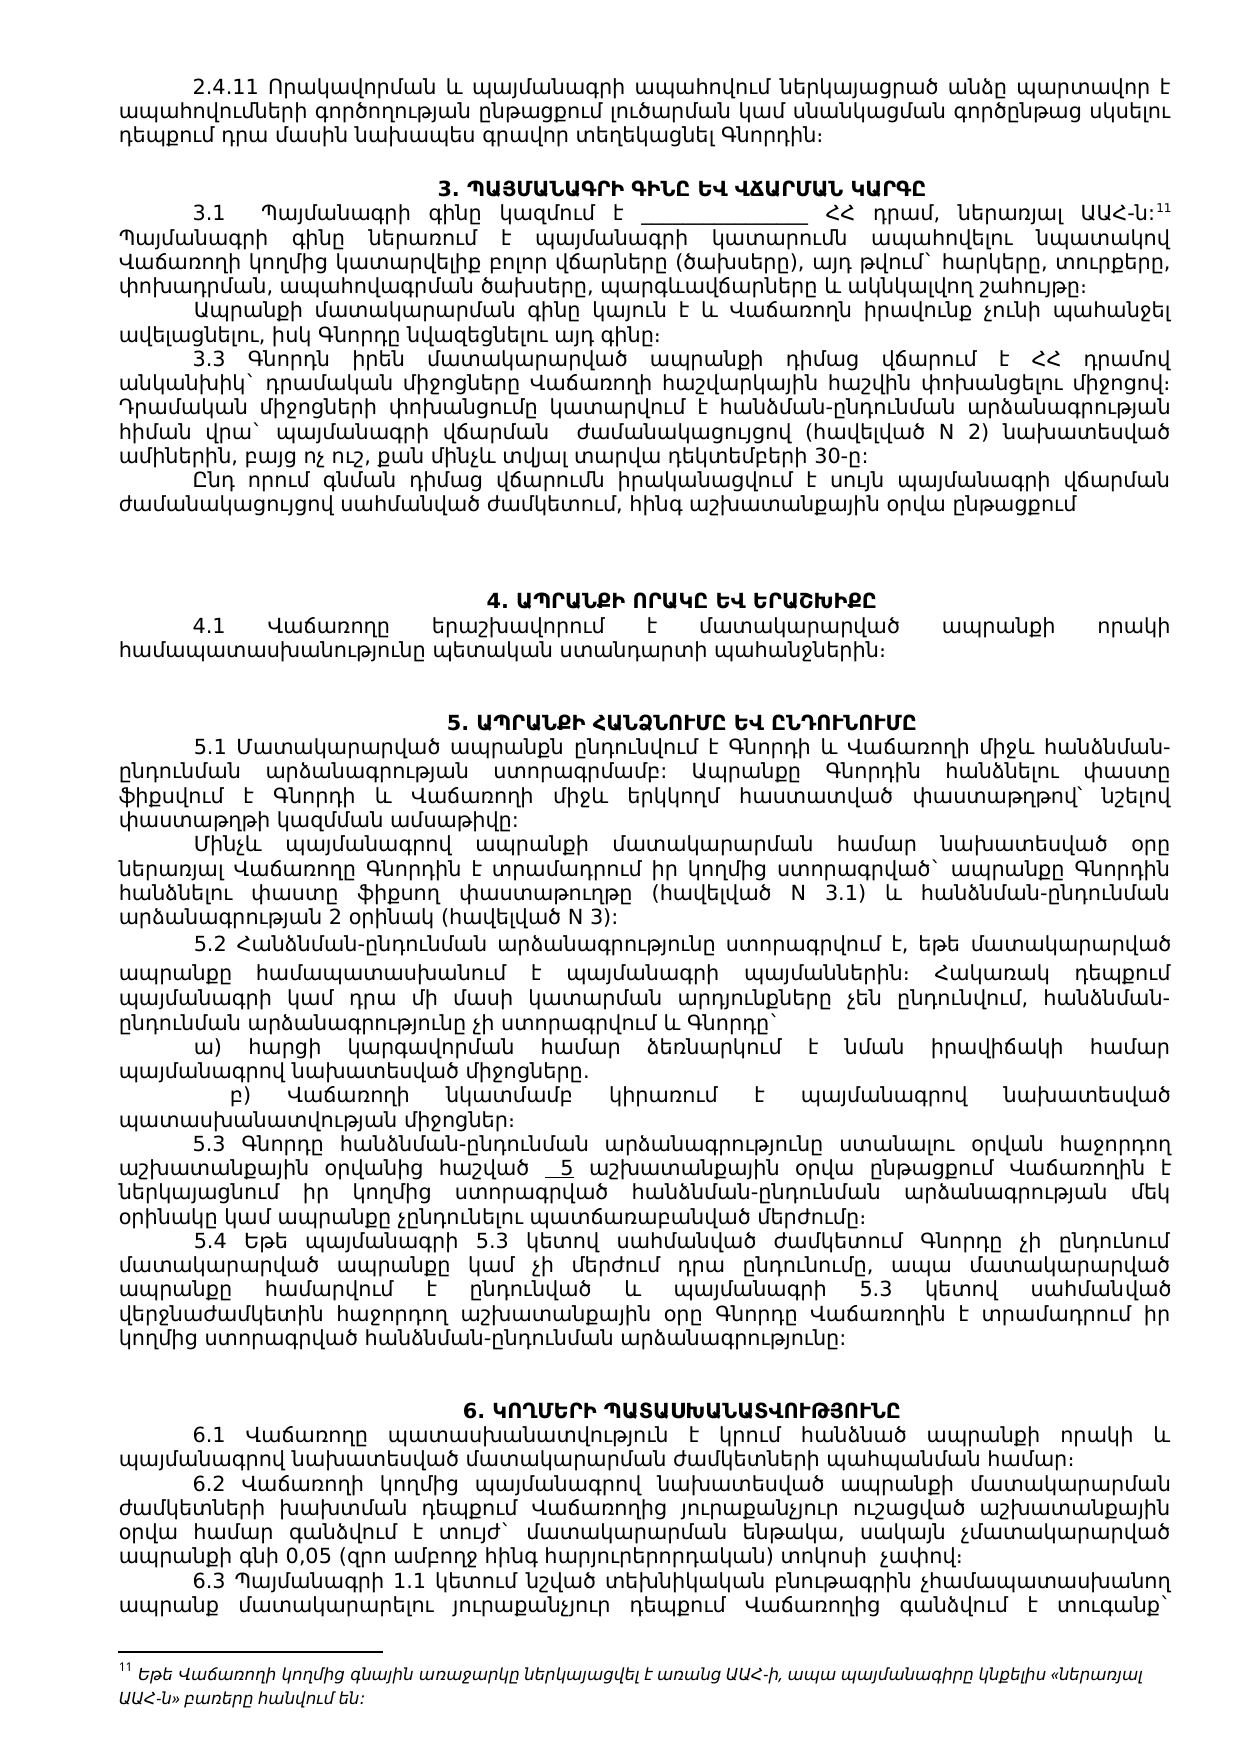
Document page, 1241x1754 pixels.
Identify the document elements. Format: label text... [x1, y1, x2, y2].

text Ընդ որում գնման դիմաց վճարումն իրականացվում է սույն պայմանագրի վճարման ժամանակացույցով սահմանված ժամկետում, հինգ աշխատանքային օրվա ընթացքում [118, 468, 1171, 517]
text Ապրանքի մատակարարման գինը կայուն է և Վաճառողն իրավունք չունի պահանջել ավելացնելու, իսկ Գնորդը նվազեցնելու այդ գինը։ [118, 298, 1171, 347]
text 3.3 Գնորդն իրեն մատակարարված ապրանքի դիմաց վճարում է ՀՀ դրամով անկանխիկ` դրամական միջոցները Վաճառողի հաշվարկային հաշվին փոխանցելու միջոցով։ Դրամական միջոցների փոխանցումը կատարվում է հանձման-ընդունման արձանագրության հիման վրա` պայմանագրի վճարման ժամանակացույցով (հավելված N 2) նախատեսված ամիներին, բայց ոչ ուշ, քան մինչև տվյալ տարվա դեկտեմբերի 30-ը: [118, 347, 1171, 468]
text 2.4.11 Որակավորման և պայմանագրի ապահովում ներկայացրած անձը պարտավոր է ապահովումների գործողության ընթացքում լուծարման կամ սնանկացման գործընթաց սկսելու դեպքում դրա մասին նախապես գրավոր տեղեկացնել Գնորդին։ [118, 75, 1171, 148]
text 3.1 Պայմանագրի գինը կազմում է ________________ ՀՀ դրամ, ներառյալ ԱԱՀ-ն: Պայմանագրի գինը ներառում է պայմանագրի կատարումն ապահովելու նպատակով Վաճառողի կողմից կատարվելիք բոլոր վճարները (ծախսերը), այդ թվում` հարկերը, տուրքերը, փոխադրման, ապահովագրման ծախսերը, պարգևավճարները և ակնկալվող շահույթը։ [118, 201, 1171, 298]
text 6.1 Վաճառողը պատասխանատվություն է կրում հանձնած ապրանքի որակի և պայմանագրով նախատեսված մատակարարման ժամկետների պահպանման համար։ [118, 1423, 1171, 1472]
text 5.3 Գնորդը հանձնման-ընդունման արձանագրությունը ստանալու օրվան հաջորդող աշխատանքային օրվանից հաշված 5 աշխատանքային օրվա ընթացքում Վաճառողին է ներկայացնում իր կողմից ստորագրված հանձնման-ընդունման արձանագրության մեկ օրինակը կամ ապրանքը չընդունելու պատճառաբանված մերժումը։ [118, 1132, 1171, 1229]
text ա) հարցի կարգավորման համար ձեռնարկում է նման իրավիճակի համար պայմանագրով նախատեսված միջոցները. [118, 1035, 1171, 1083]
text 3. ՊԱՅՄԱՆԱԳՐԻ ԳԻՆԸ ԵՎ ՎՃԱՐՄԱՆ ԿԱՐԳԸ [118, 177, 1171, 201]
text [118, 1569, 1171, 1617]
text Մինչև պայմանագրով ապրանքի մատակարարման համար նախատեսված օրը ներառյալ Վաճառողը Գնորդին է տրամադրում իր կողմից ստորագրված` ապրանքը Գնորդին հանձնելու փաստը ֆիքսող փաստաթուղթը (հավելված N 3.1) և հանձնման-ընդունման արձանագրության 2 օրինակ (հավելված N 3): [118, 832, 1171, 929]
text 4.1 Վաճառողը երաշխավորում է մատակարարված ապրանքի որակի համապատասխանությունը պետական ստանդարտի պահանջներին։ [118, 614, 1171, 662]
text 5.4 Եթե պայմանագրի 5.3 կետով սահմանված ժամկետում Գնորդը չի ընդունում մատակարարված ապրանքը կամ չի մերժում դրա ընդունումը, ապա մատակարարված ապրանքը համարվում է ընդունված և պայմանագրի 5.3 կետով սահմանված վերջնաժամկետին հաջորդող աշխատանքային օրը Գնորդը Վաճառողին է տրամադրում իր կողմից ստորագրված հանձնման-ընդունման արձանագրությունը: [118, 1229, 1171, 1350]
text 4. ԱՊՐԱՆՔԻ ՈՐԱԿԸ ԵՎ ԵՐԱՇԽԻՔԸ [118, 589, 1171, 614]
text բ) Վաճառողի նկատմամբ կիրառում է պայմանագրով նախատեսված պատասխանատվության միջոցներ։ [118, 1083, 1171, 1132]
text 6.2 Վաճառողի կողմից պայմանագրով նախատեսված ապրանքի մատակարարման ժամկետների խախտման դեպքում Վաճառողից յուրաքանչյուր ուշացված աշխատանքային օրվա համար գանձվում է տույժ` մատակարարման ենթակա, սակայն չմատակարարված ապրանքի գնի 0,05 (զրո ամբողջ հինգ հարյուրերորդական) տոկոսի չափով։ [118, 1472, 1171, 1569]
text 5.1 Մատակարարված ապրանքն ընդունվում է Գնորդի և Վաճառողի միջև հանձնման-ընդունման արձանագրության ստորագրմամբ: Ապրանքը Գնորդին հանձնելու փաստը ֆիքսվում է Գնորդի և Վաճառողի միջև երկկողմ հաստատված փաստաթղթով՝ նշելով փաստաթղթի կազմման ամսաթիվը: [118, 735, 1171, 832]
text 5.2 Հանձնման-ընդունման արձանագրությունը ստորագրվում է, եթե մատակարարված ապրանքը համապատասխանում է պայմանագրի պայմաններին։ Հակառակ դեպքում պայմանագրի կամ դրա մի մասի կատարման արդյունքները չեն ընդունվում, հանձնման-ընդունման արձանագրությունը չի ստորագրվում և Գնորդը` [118, 929, 1171, 1035]
text 5. ԱՊՐԱՆՔԻ ՀԱՆՁՆՈՒՄԸ ԵՎ ԸՆԴՈՒՆՈՒՄԸ [118, 711, 1171, 735]
text 6. ԿՈՂՄԵՐԻ ՊԱՏԱՍԽԱՆԱՏՎՈՒԹՅՈՒՆԸ [118, 1399, 1171, 1423]
